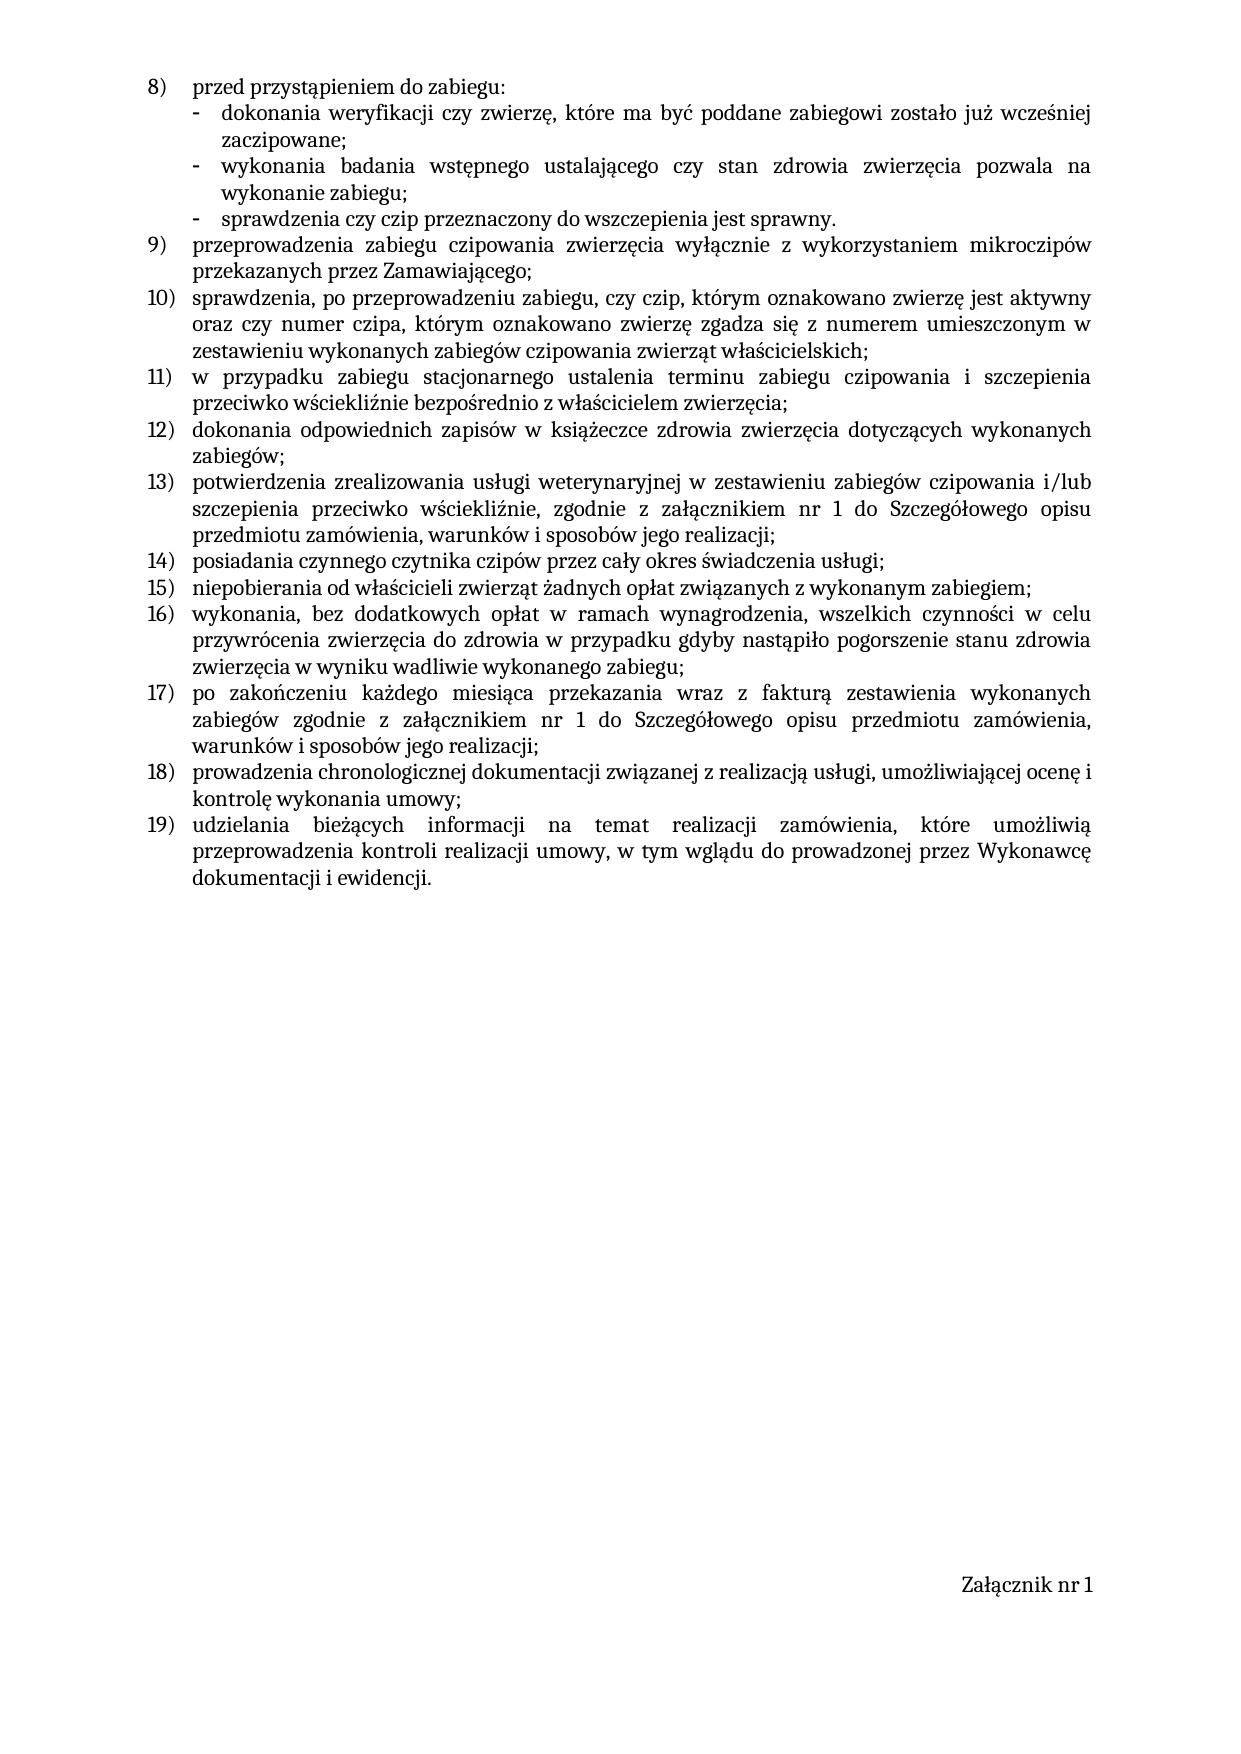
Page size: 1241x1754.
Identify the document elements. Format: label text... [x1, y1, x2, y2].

list sprawdzenia, po przeprowadzeniu zabiegu, czy czip, którym oznakowano zwierzę jest aktywny oraz czy numer czipa, którym oznakowano zwierzę zgadza się z numerem umieszczonym w zestawieniu wykonanych zabiegów czipowania zwierząt właścicielskich; [148, 285, 1093, 364]
list przeprowadzenia zabiegu czipowania zwierzęcia wyłącznie z wykorzystaniem mikroczipów przekazanych przez Zamawiającego; [148, 232, 1093, 285]
list posiadania czynnego czytnika czipów przez cały okres świadczenia usługi; [148, 548, 1093, 574]
list prowadzenia chronologicznej dokumentacji związanej z realizacją usługi, umożliwiającej ocenę i kontrolę wykonania umowy; [148, 759, 1093, 812]
list wykonania, bez dodatkowych opłat w ramach wynagrodzenia, wszelkich czynności w celu przywrócenia zwierzęcia do zdrowia w przypadku gdyby nastąpiło pogorszenie stanu zdrowia zwierzęcia w wyniku wadliwie wykonanego zabiegu; [148, 601, 1093, 680]
list dokonania weryfikacji czy zwierzę, które ma być poddane zabiegowi zostało już wcześniej zaczipowane; [192, 100, 1093, 153]
list po zakończeniu każdego miesiąca przekazania wraz z fakturą zestawienia wykonanych zabiegów zgodnie z załącznikiem nr 1 do Szczegółowego opisu przedmiotu zamówienia, warunków i sposobów jego realizacji; [148, 680, 1093, 759]
list w przypadku zabiegu stacjonarnego ustalenia terminu zabiegu czipowania i szczepienia przeciwko wściekliźnie bezpośrednio z właścicielem zwierzęcia; [148, 364, 1093, 416]
list dokonania odpowiednich zapisów w książeczce zdrowia zwierzęcia dotyczących wykonanych zabiegów; [148, 416, 1093, 469]
list udzielania bieżących informacji na temat realizacji zamówienia, które umożliwią przeprowadzenia kontroli realizacji umowy, w tym wglądu do prowadzonej przez Wykonawcę dokumentacji i ewidencji. [148, 812, 1093, 891]
text Załącznik nr 1 [148, 1571, 1093, 1598]
list potwierdzenia zrealizowania usługi weterynaryjnej w zestawieniu zabiegów czipowania i/lub szczepienia przeciwko wściekliźnie, zgodnie z załącznikiem nr 1 do Szczegółowego opisu przedmiotu zamówienia, warunków i sposobów jego realizacji; [148, 469, 1093, 548]
list wykonania badania wstępnego ustalającego czy stan zdrowia zwierzęcia pozwala na wykonanie zabiegu; [192, 153, 1093, 206]
list sprawdzenia czy czip przeznaczony do wszczepienia jest sprawny. [192, 206, 1093, 232]
list przed przystąpieniem do zabiegu: [148, 74, 1093, 100]
list niepobierania od właścicieli zwierząt żadnych opłat związanych z wykonanym zabiegiem; [148, 574, 1093, 601]
